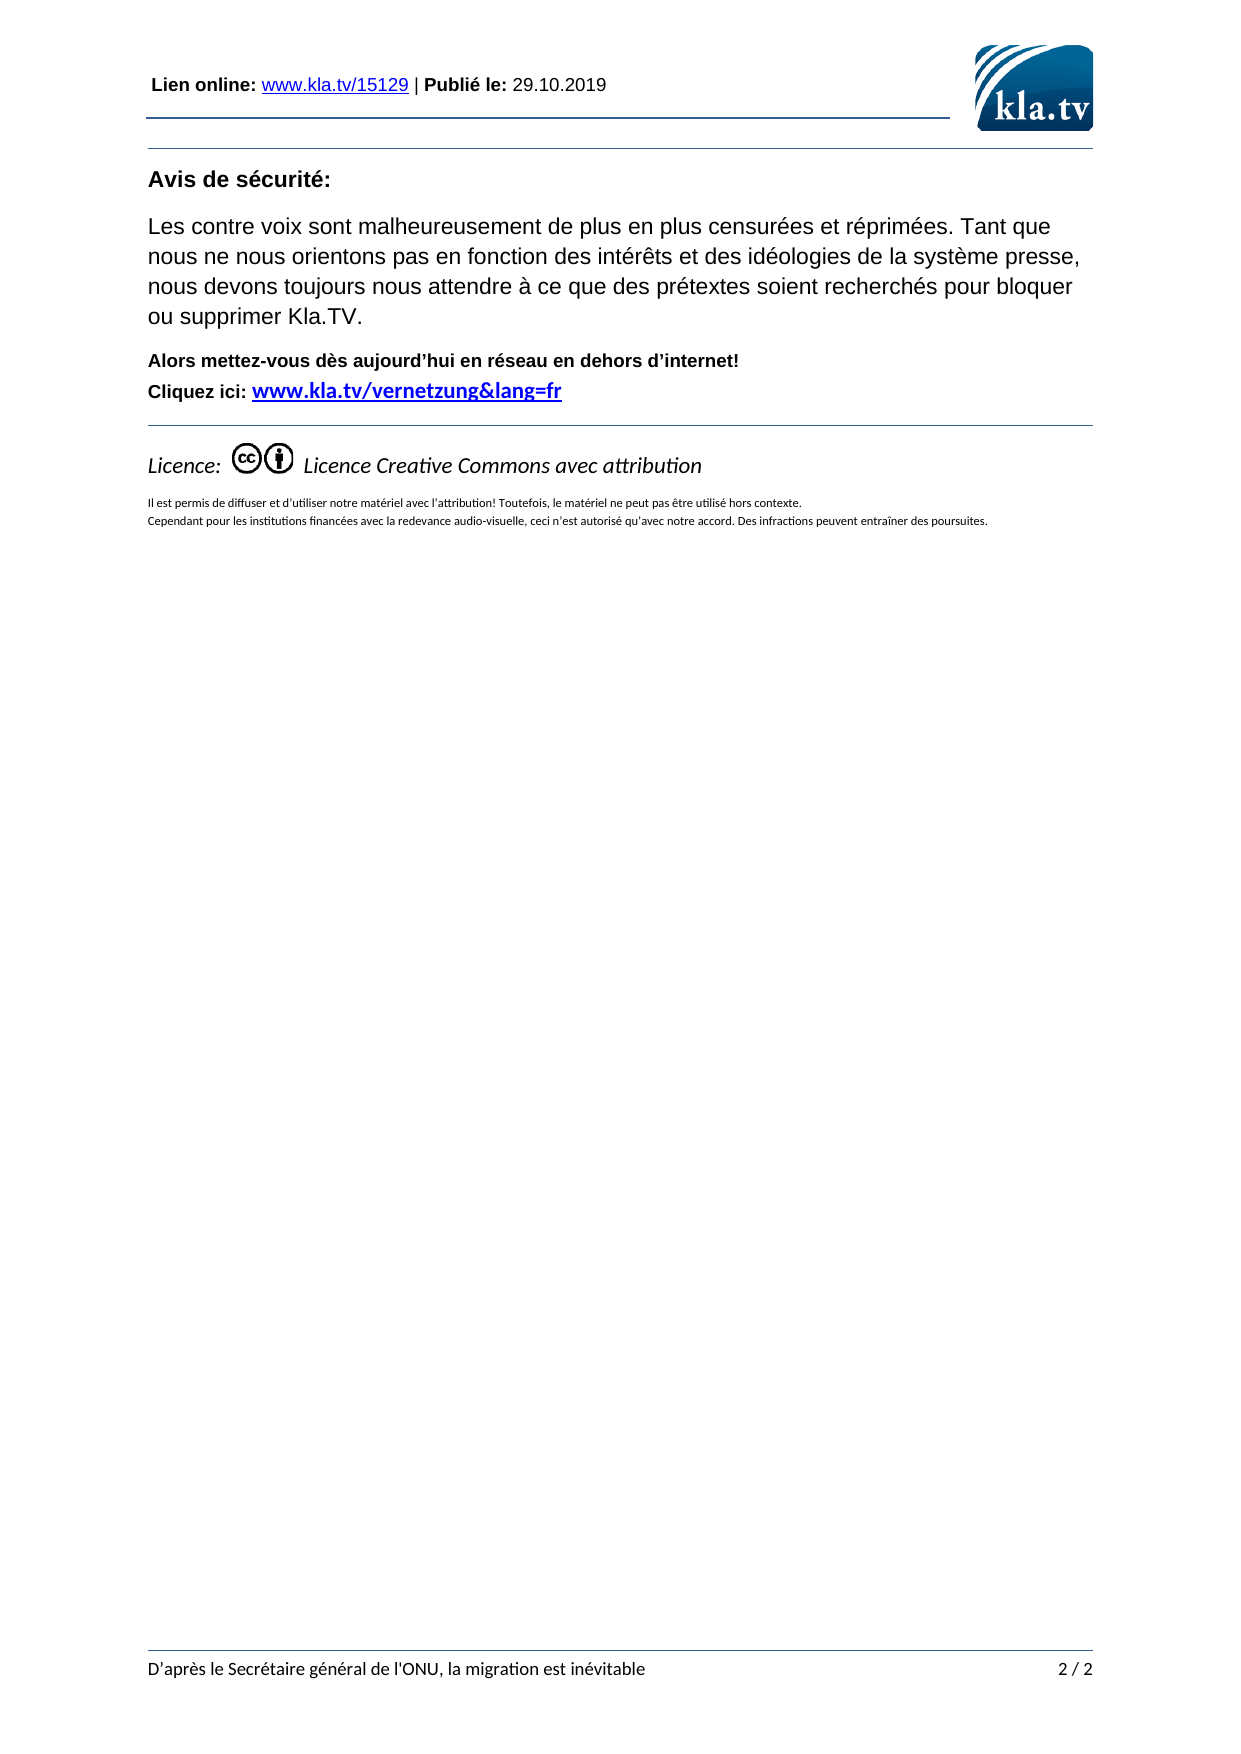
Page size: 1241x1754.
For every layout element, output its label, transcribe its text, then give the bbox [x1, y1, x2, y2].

text Il est permis de diffuser et d’utiliser notre matériel avec l’attribution! Toutefois, le matériel ne peut pas être utilisé hors contexte. Cependant pour les institutions financées avec la redevance audio-visuelle, ceci n’est autorisé qu’avec notre accord. Des infractions peuvent entraîner des poursuites. [148, 496, 1093, 528]
text Avis de sécurité: [148, 149, 1093, 192]
text Licence: Licence Creative Commons avec attribution [148, 426, 1093, 479]
text Alors mettez-vous dès aujourd’hui en réseau en dehors d’internet! Cliquez ici: www.kla.tv/vernetzung&lang=fr [148, 350, 1093, 404]
text Les contre voix sont malheureusement de plus en plus censurées et réprimées. Tant que nous ne nous orientons pas en fonction des intérêts et des idéologies de la système presse, nous devons toujours nous attendre à ce que des prétextes soient recherchés pour bloquer ou supprimer Kla.TV. [148, 213, 1093, 330]
